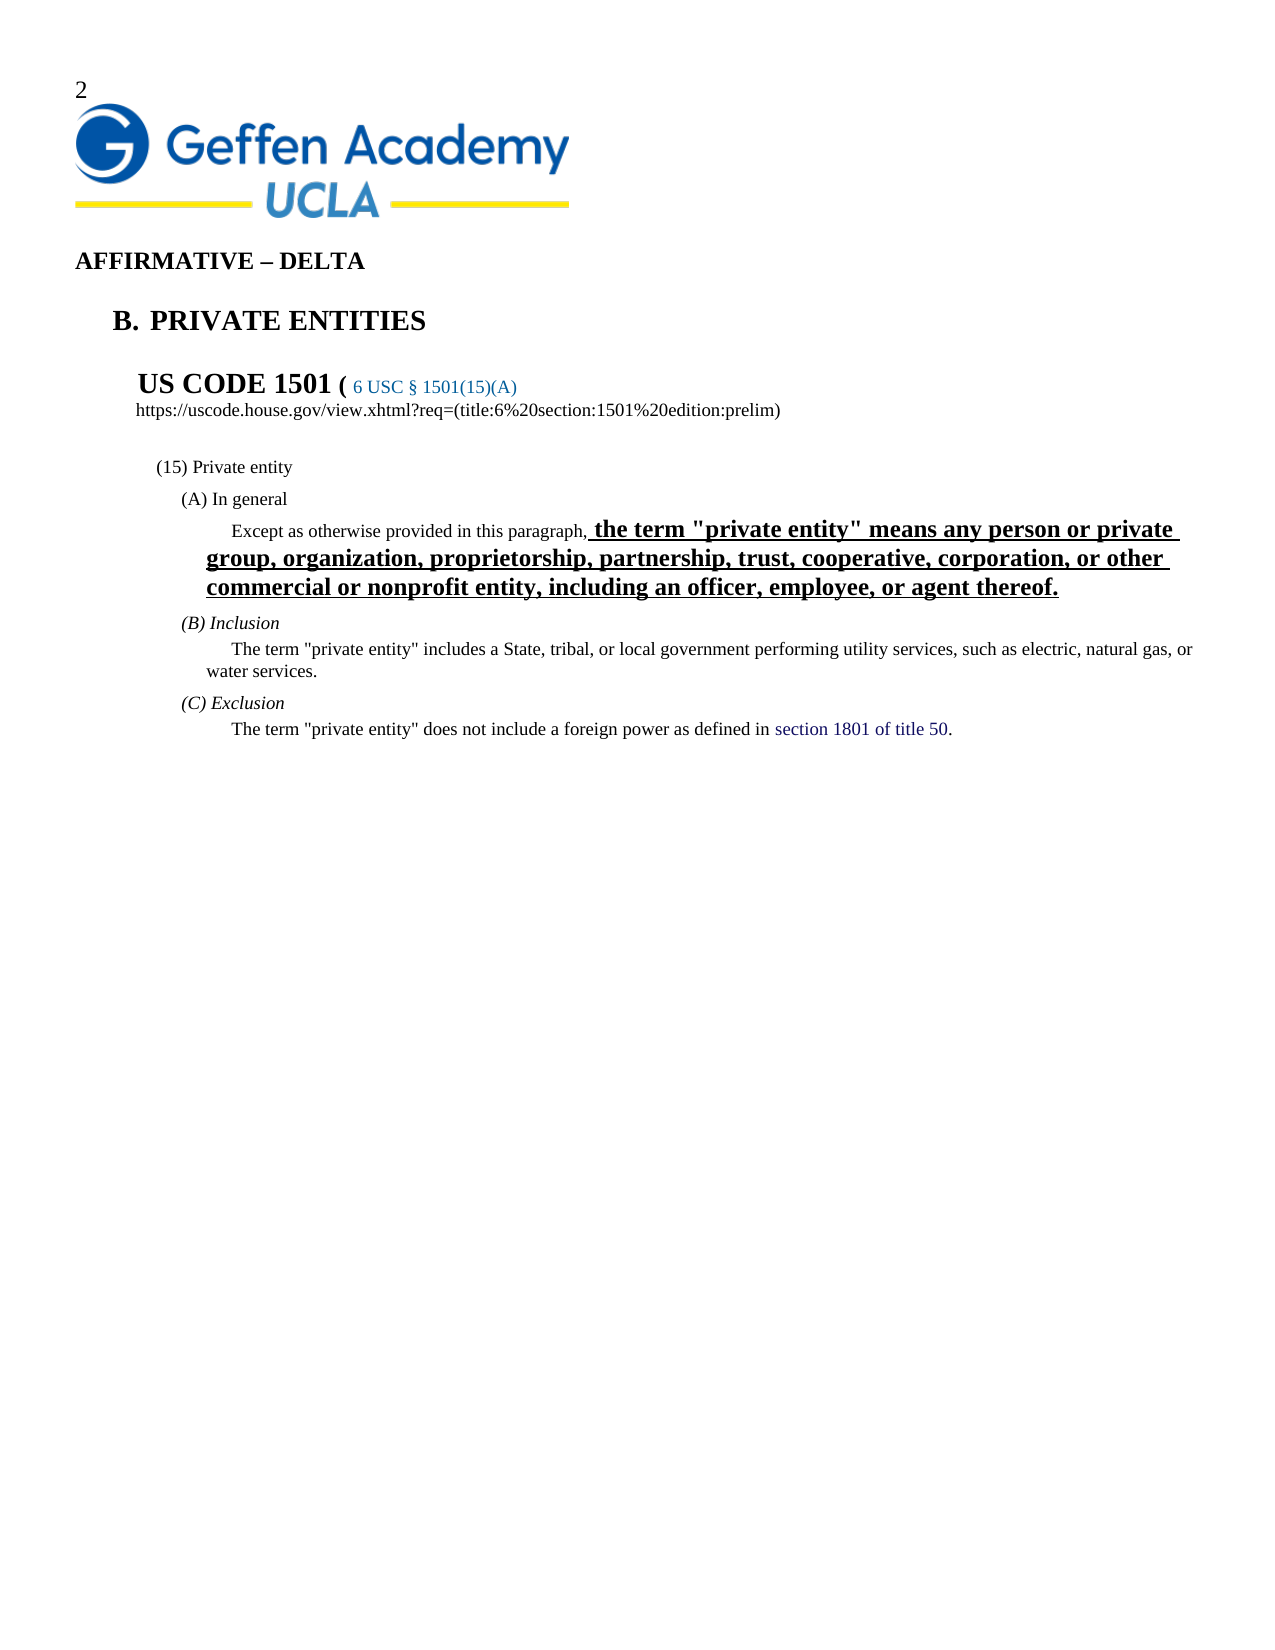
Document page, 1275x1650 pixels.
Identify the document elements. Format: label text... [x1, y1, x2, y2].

text The term "private entity" does not include a foreign power as defined in section 1801 of title 50. [206, 718, 1200, 740]
subtitle (A) In general [181, 488, 1200, 510]
picture [75, 103, 569, 218]
subtitle (C) Exclusion [181, 692, 1200, 714]
text US CODE 1501 ( 6 USC § 1501(15)(A) [75, 366, 1200, 399]
text Except as otherwise provided in this paragraph, the term "private entity" means any person or private group, organization, proprietorship, partnership, trust, cooperative, corporation, or other commercial or nonprofit entity, including an officer, employee, or agent thereof. [206, 514, 1200, 601]
list PRIVATE ENTITIES [112, 303, 1200, 337]
text The term "private entity" includes a State, tribal, or local government performing utility services, such as electric, natural gas, or water services. [206, 638, 1200, 681]
subtitle (15) Private entity [156, 456, 1200, 477]
text https://uscode.house.gov/view.xhtml?req=(title:6%20section:1501%20edition:prelim) [75, 399, 1200, 421]
subtitle (B) Inclusion [181, 612, 1200, 633]
